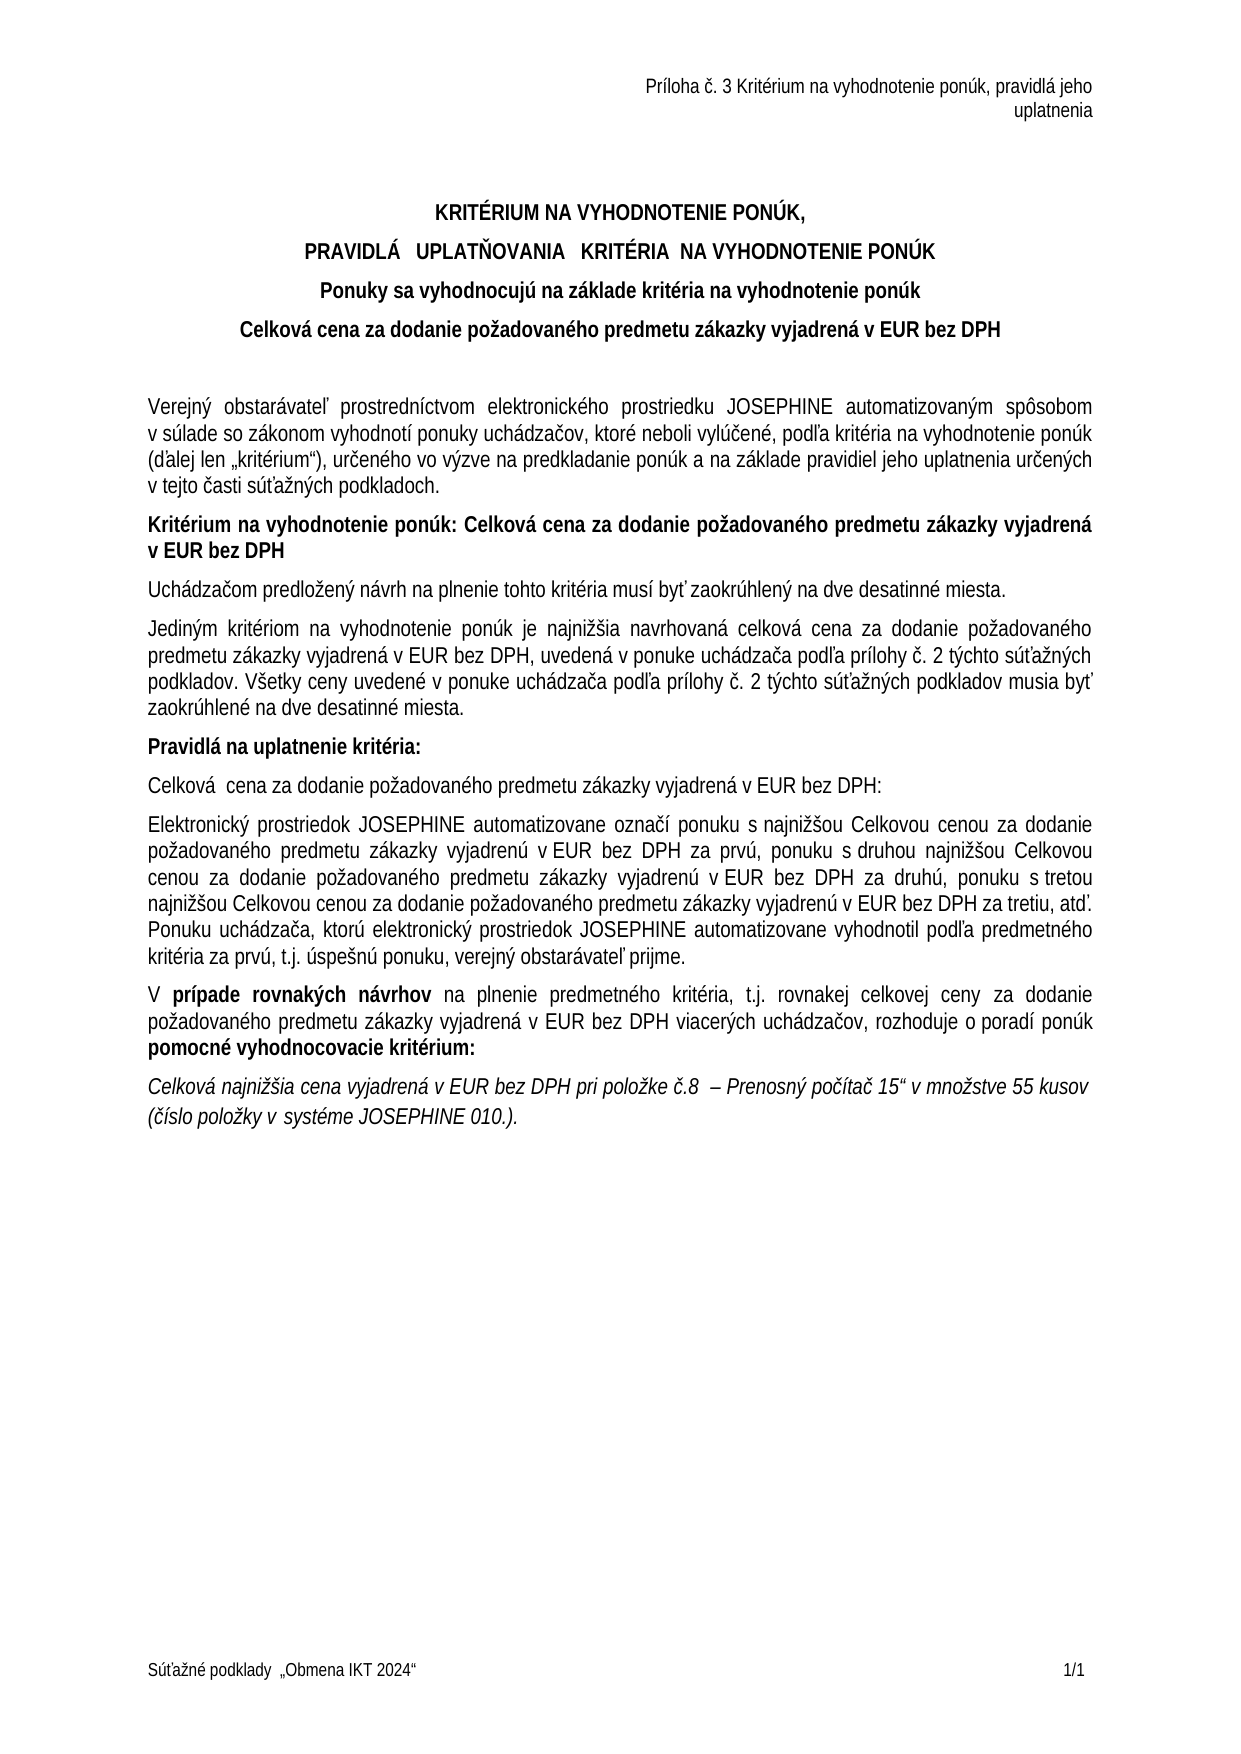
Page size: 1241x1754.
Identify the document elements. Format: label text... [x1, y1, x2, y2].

text Ponuky sa vyhodnocujú na základe kritéria na vyhodnotenie ponúk [148, 277, 1093, 303]
text Celková najnižšia cena vyjadrená v EUR bez DPH pri položke č.8 – Prenosný počítač 15“ v množstve 55 kusov (číslo položky v systéme JOSEPHINE 010.). [148, 1073, 1093, 1129]
text Elektronický prostriedok JOSEPHINE automatizovane označí ponuku s najnižšou Celkovou cenou za dodanie požadovaného predmetu zákazky vyjadrenú v EUR bez DPH za prvú, ponuku s druhou najnižšou Celkovou cenou za dodanie požadovaného predmetu zákazky vyjadrenú v EUR bez DPH za druhú, ponuku s tretou najnižšou Celkovou cenou za dodanie požadovaného predmetu zákazky vyjadrenú v EUR bez DPH za tretiu, atď. Ponuku uchádzača, ktorú elektronický prostriedok JOSEPHINE automatizovane vyhodnotil podľa predmetného kritéria za prvú, t.j. úspešnú ponuku, verejný obstarávateľ prijme. [148, 811, 1093, 969]
list Uchádzačom predložený návrh na plnenie tohto kritéria musí byť zaokrúhlený na dve desatinné miesta. [148, 576, 1093, 603]
text PRAVIDLÁ UPLATŇOVANIA KRITÉRIA NA VYHODNOTENIE PONÚK [148, 238, 1093, 264]
text Kritérium na vyhodnotenie ponúk: Celková cena za dodanie požadovaného predmetu zákazky vyjadrená v EUR bez DPH [148, 511, 1093, 564]
text Celková cena za dodanie požadovaného predmetu zákazky vyjadrená v EUR bez DPH: [148, 772, 1093, 798]
text V prípade rovnakých návrhov na plnenie predmetného kritéria, t.j. rovnakej celkovej ceny za dodanie požadovaného predmetu zákazky vyjadrená v EUR bez DPH viacerých uchádzačov, rozhoduje o poradí ponúk pomocné vyhodnocovacie kritérium: [148, 981, 1093, 1061]
text KRITÉRIUM NA VYHODNOTENIE PONÚK, [148, 199, 1093, 225]
text Celková cena za dodanie požadovaného predmetu zákazky vyjadrená v EUR bez DPH [148, 316, 1093, 342]
text Pravidlá na uplatnenie kritéria: [148, 733, 1093, 759]
text Jediným kritériom na vyhodnotenie ponúk je najnižšia navrhovaná celková cena za dodanie požadovaného predmetu zákazky vyjadrená v EUR bez DPH, uvedená v ponuke uchádzača podľa prílohy č. 2 týchto súťažných podkladov. Všetky ceny uvedené v ponuke uchádzača podľa prílohy č. 2 týchto súťažných podkladov musia byť zaokrúhlené na dve desatinné miesta. [148, 615, 1093, 721]
text Verejný obstarávateľ prostredníctvom elektronického prostriedku JOSEPHINE automatizovaným spôsobom v súlade so zákonom vyhodnotí ponuky uchádzačov, ktoré neboli vylúčené, podľa kritéria na vyhodnotenie ponúk (ďalej len „kritérium“), určeného vo výzve na predkladanie ponúk a na základe pravidiel jeho uplatnenia určených v tejto časti súťažných podkladoch. [148, 393, 1093, 499]
